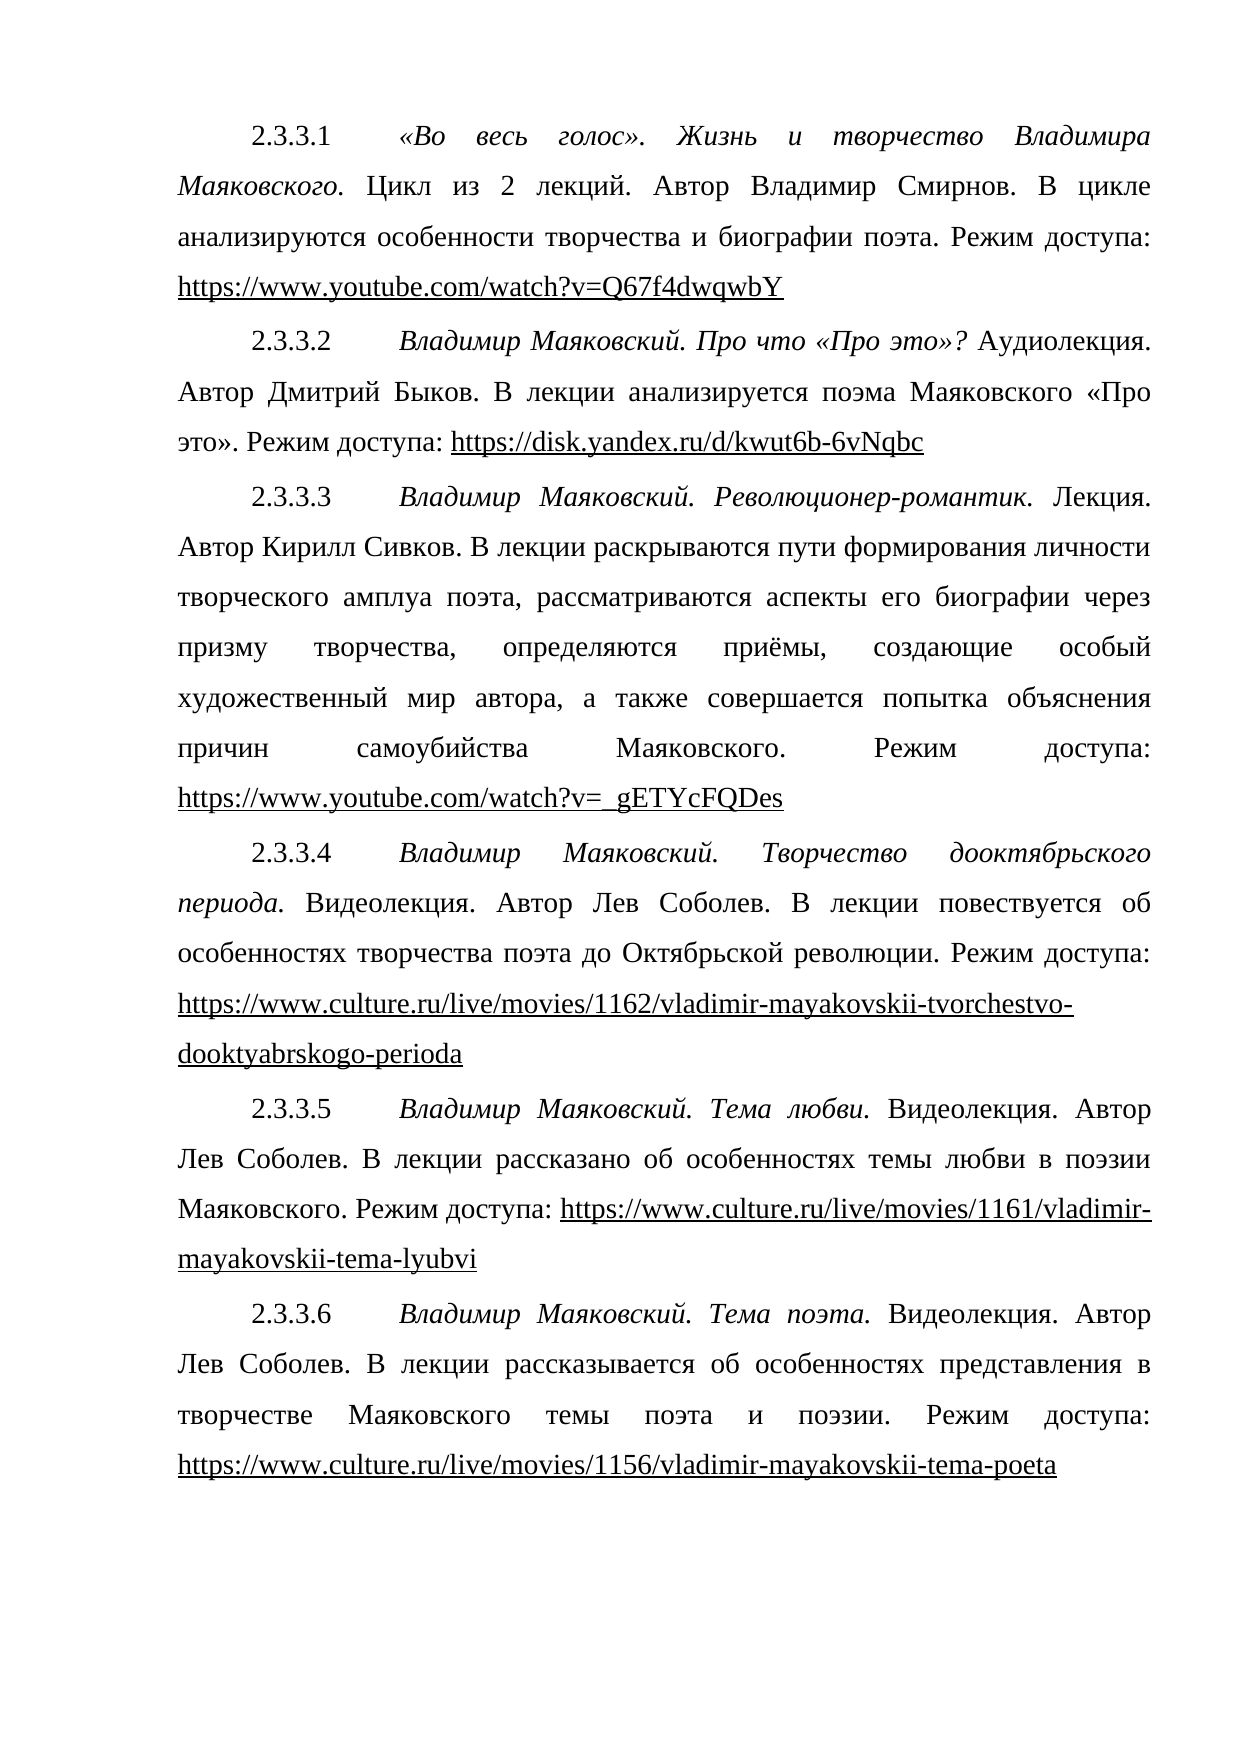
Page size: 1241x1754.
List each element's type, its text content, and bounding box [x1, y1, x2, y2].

subtitle Владимир Маяковский. Творчество дооктябрьского периода. Видеолекция. Автор Лев Соболев. В лекции повествуется об особенностях творчества поэта до Октябрьской революции. Режим доступа: https://www.culture.ru/live/movies/1162/vladimir-mayakovskii-tvorchestvo-dooktyabrskogo-perioda [177, 1376, 1152, 1610]
subtitle Владимир Маяковский. Революционер-романтик. Лекция. Автор Кирилл Сивков. В лекции раскрываются пути формирования личности творческого амплуа поэта, рассматриваются аспекты его биографии через призму творчества, определяются приёмы, создающие особый художественный мир автора, а также совершается попытка объяснения причин самоубийства Маяковского. Режим доступа: https://www.youtube.com/watch?v=_gETYcFQDes [177, 1019, 1152, 1355]
subtitle «Во весь голос». Жизнь и творчество Владимира Маяковского. Цикл из 2 лекций. Автор Владимир Смирнов. В цикле анализируются особенности творчества и биографии поэта. Режим доступа: https://www.youtube.com/watch?v=Q67f4dwqwbY [177, 659, 1152, 843]
subtitle Творчество поэтов [177, 604, 1152, 638]
subtitle Серебряный век русской поэзии: Игорь Северянин. Видеолекция. Автор Надежда Абзалутдинова. В лекции раскрываются отдельные факты биографии и творчества поэта. Режим доступа: https://www.youtube.com/watch?v=zeWpKkqEYeU [177, 374, 1152, 558]
subtitle Сергей Есенин и Владимир Маяковский — поэты Серебряного века | Антагонисты или стороны одной медали? Видеолекция. Лекторий «Достоевский». В лекции раскрывается сложная и противоречивая история взаимоотношений двух известнейших антагонистов Серебряного века. Режим доступа: https://www.youtube.com/watch?v=IxWucuPSScA [177, 118, 1152, 353]
subtitle Владимир Маяковский. Про что «Про это»? Аудиолекция. Автор Дмитрий Быков. В лекции анализируется поэма Маяковского «Про это». Режим доступа: https://disk.yandex.ru/d/kwut6b-6vNqbc [177, 864, 1152, 998]
